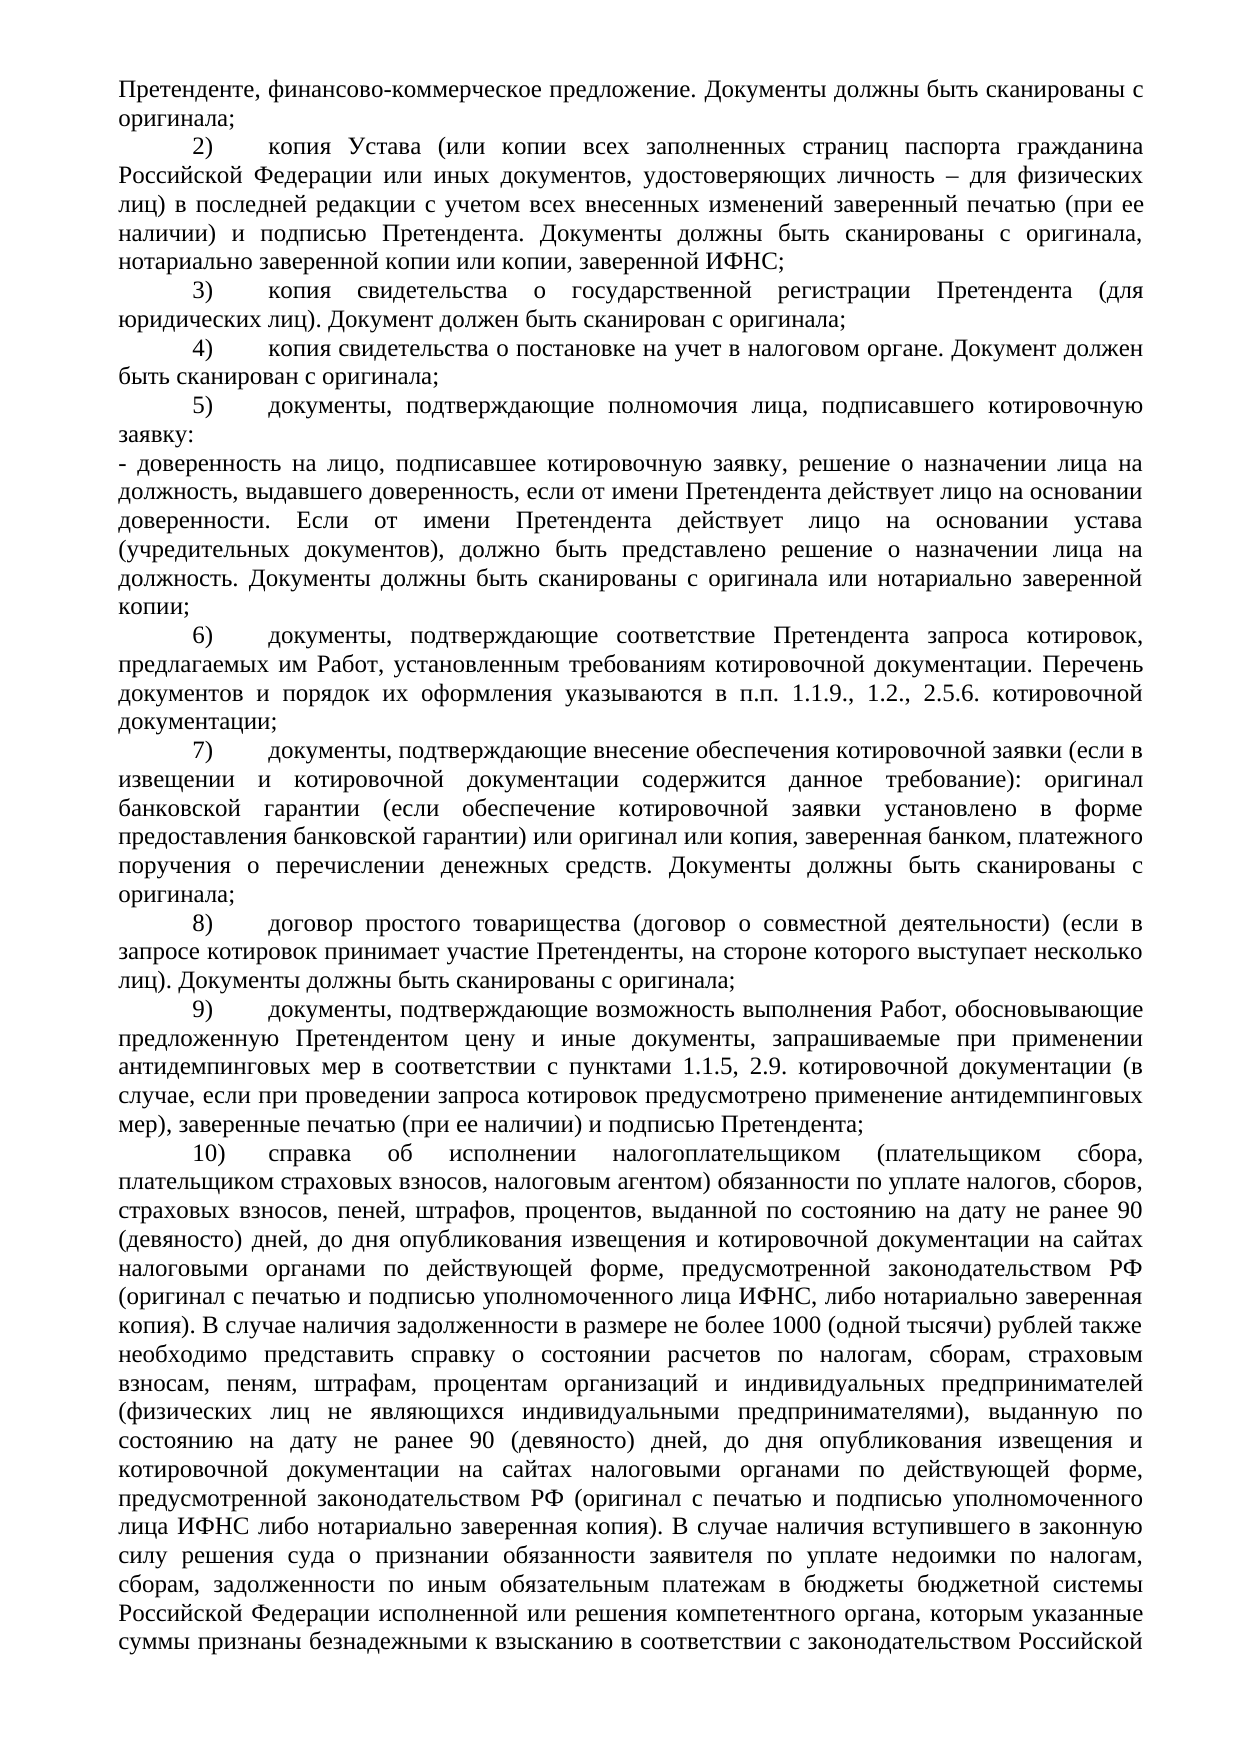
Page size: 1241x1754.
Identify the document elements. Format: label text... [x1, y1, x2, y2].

list документы, подтверждающие внесение обеспечения котировочной заявки (если в извещении и котировочной документации содержится данное требование): оригинал банковской гарантии (если обеспечение котировочной заявки установлено в форме предоставления банковской гарантии) или оригинал или копия, заверенная банком, платежного поручения о перечислении денежных средств. Документы должны быть сканированы с оригинала; [118, 735, 1144, 908]
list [118, 1138, 1144, 1655]
list копия Устава (или копии всех заполненных страниц паспорта гражданина Российской Федерации или иных документов, удостоверяющих личность – для физических лиц) в последней редакции с учетом всех внесенных изменений заверенный печатью (при ее наличии) и подписью Претендента. Документы должны быть сканированы с оригинала, нотариально заверенной копии или копии, заверенной ИФНС; [118, 131, 1144, 275]
list копия свидетельства о государственной регистрации Претендента (для юридических лиц). Документ должен быть сканирован с оригинала; [118, 275, 1144, 333]
list документы, подтверждающие полномочия лица, подписавшего котировочную заявку: [118, 390, 1144, 448]
list документы, подтверждающие возможность выполнения Работ, обосновывающие предложенную Претендентом цену и иные документы, запрашиваемые при применении антидемпинговых мер в соответствии с пунктами 1.1.5, 2.9. котировочной документации (в случае, если при проведении запроса котировок предусмотрено применение антидемпинговых мер), заверенные печатью (при ее наличии) и подписью Претендента; [118, 994, 1144, 1138]
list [118, 74, 1144, 131]
list документы, подтверждающие соответствие Претендента запроса котировок, предлагаемых им Работ, установленным требованиям котировочной документации. Перечень документов и порядок их оформления указываются в п.п. 1.1.9., 1.2., 2.5.6. котировочной документации; [118, 620, 1144, 735]
list копия свидетельства о постановке на учет в налоговом органе. Документ должен быть сканирован с оригинала; [118, 333, 1144, 390]
text - доверенность на лицо, подписавшее котировочную заявку, решение о назначении лица на должность, выдавшего доверенность, если от имени Претендента действует лицо на основании доверенности. Если от имени Претендента действует лицо на основании устава (учредительных документов), должно быть представлено решение о назначении лица на должность. Документы должны быть сканированы с оригинала или нотариально заверенной копии; [118, 448, 1144, 620]
list договор простого товарищества (договор о совместной деятельности) (если в запросе котировок принимает участие Претенденты, на стороне которого выступает несколько лиц). Документы должны быть сканированы с оригинала; [118, 908, 1144, 994]
